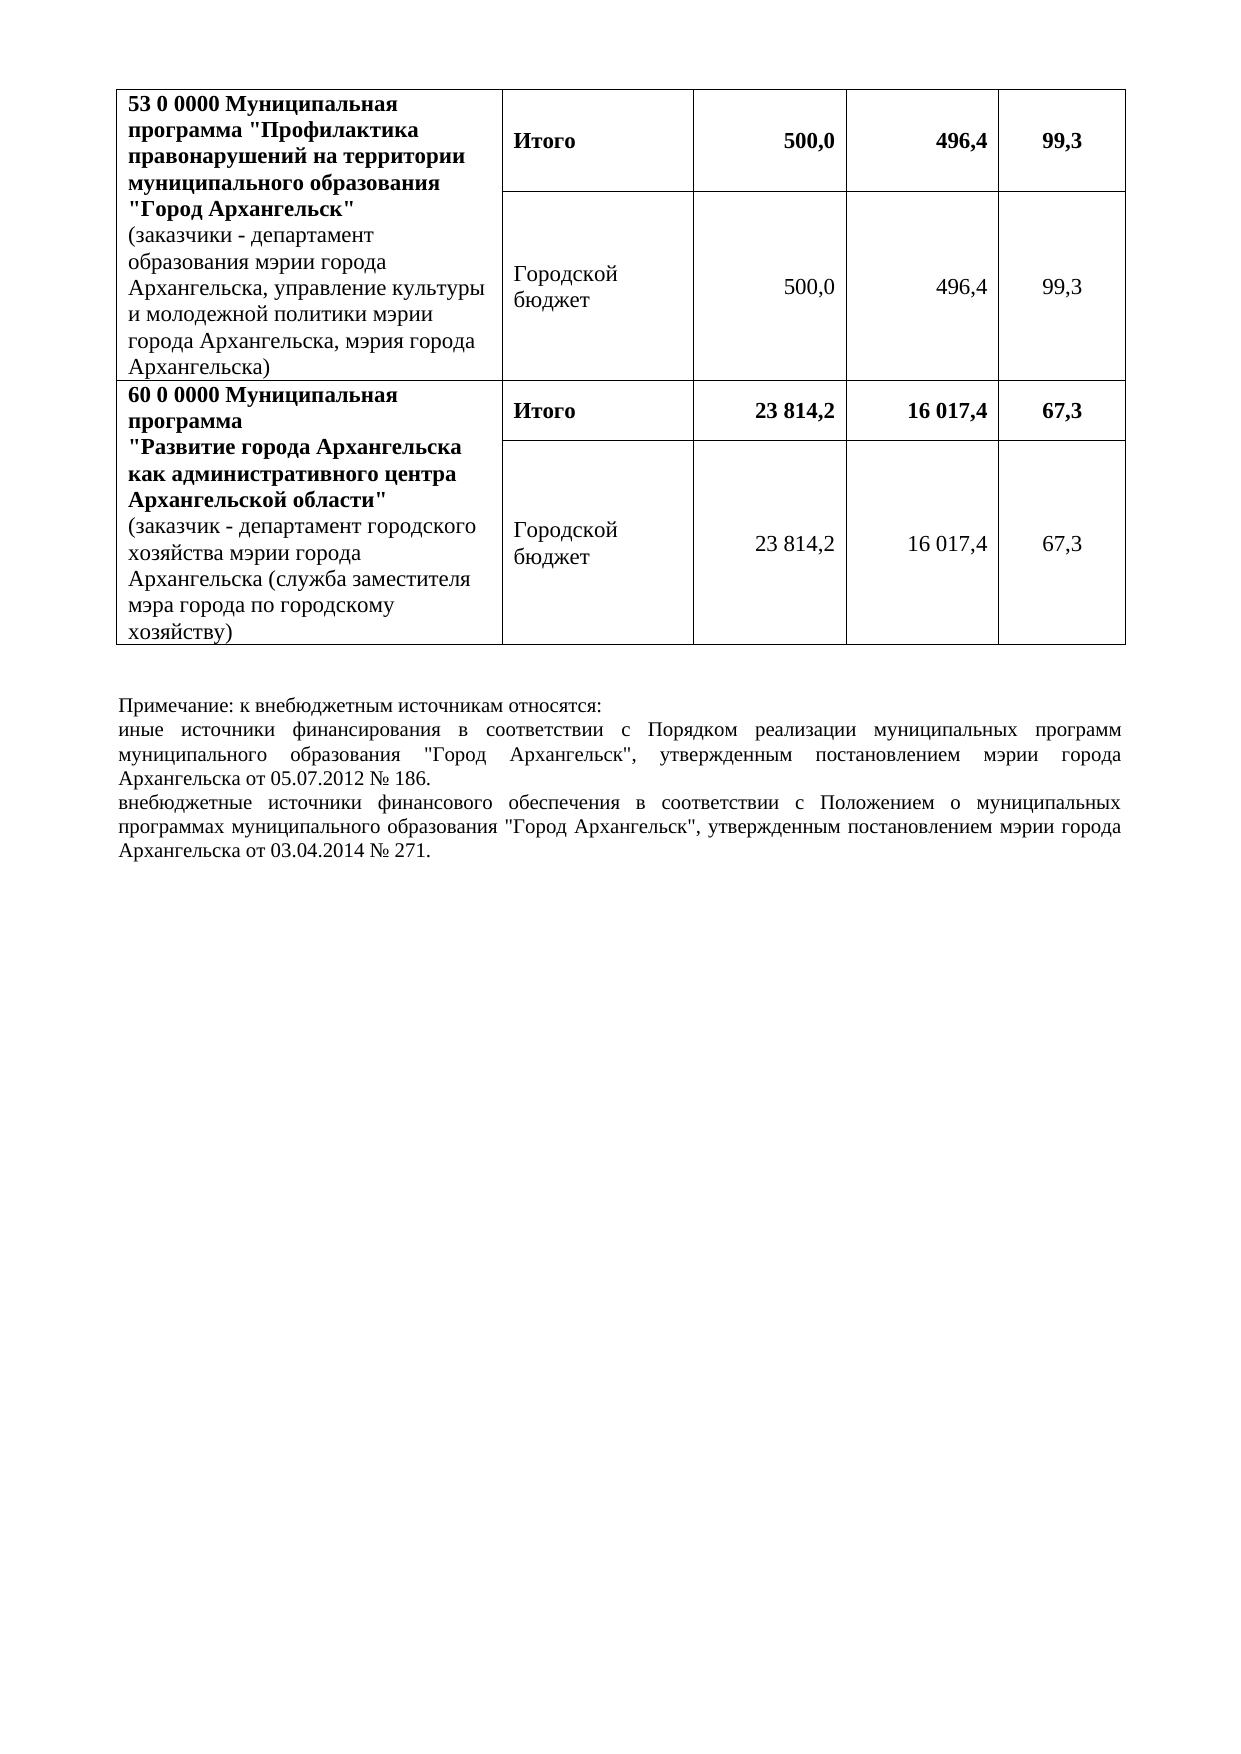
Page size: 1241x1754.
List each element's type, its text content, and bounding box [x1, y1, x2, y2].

text иные источники финансирования в соответствии с Порядком реализации муниципальных программ муниципального образования "Город Архангельск", утвержденным постановлением мэрии города Архангельска от 05.07.2012 № 186. [118, 717, 1122, 789]
table_cell 99,3 [999, 90, 1125, 191]
table_cell Итого [503, 90, 693, 191]
text внебюджетные источники финансового обеспечения в соответствии с Положением о муниципальных программах муниципального образования "Город Архангельск", утвержденным постановлением мэрии города Архангельска от 03.04.2014 № 271. [118, 789, 1122, 862]
table_cell 60 0 0000 Муниципальная программа "Развитие города Архангельска как административного центра Архангельской области" (заказчик - департамент городского хозяйства мэрии города Архангельска (служба заместителя мэра города по городскому хозяйству) [117, 381, 502, 644]
table_cell 23 814,2 [694, 381, 846, 440]
table_cell 496,4 [847, 90, 998, 191]
table_cell 16 017,4 [847, 381, 998, 440]
table_cell 16 017,4 [847, 441, 998, 644]
table_cell 500,0 [694, 90, 846, 191]
table_cell 67,3 [999, 381, 1125, 440]
table_cell 53 0 0000 Муниципальная программа "Профилактика правонарушений на территории муниципального образования "Город Архангельск" (заказчики - департамент образования мэрии города Архангельска, управление культуры и молодежной политики мэрии города Архангельска, мэрия города Архангельска) [117, 90, 502, 379]
table_cell 496,4 [847, 192, 998, 379]
table_cell Городской бюджет [503, 441, 693, 644]
table_cell 67,3 [999, 441, 1125, 644]
table_cell 500,0 [694, 192, 846, 379]
table_cell Итого [503, 381, 693, 440]
table_cell Городской бюджет [503, 192, 693, 379]
text Примечание: к внебюджетным источникам относятся: [118, 693, 1122, 717]
table_cell 99,3 [999, 192, 1125, 379]
table_cell 23 814,2 [694, 441, 846, 644]
